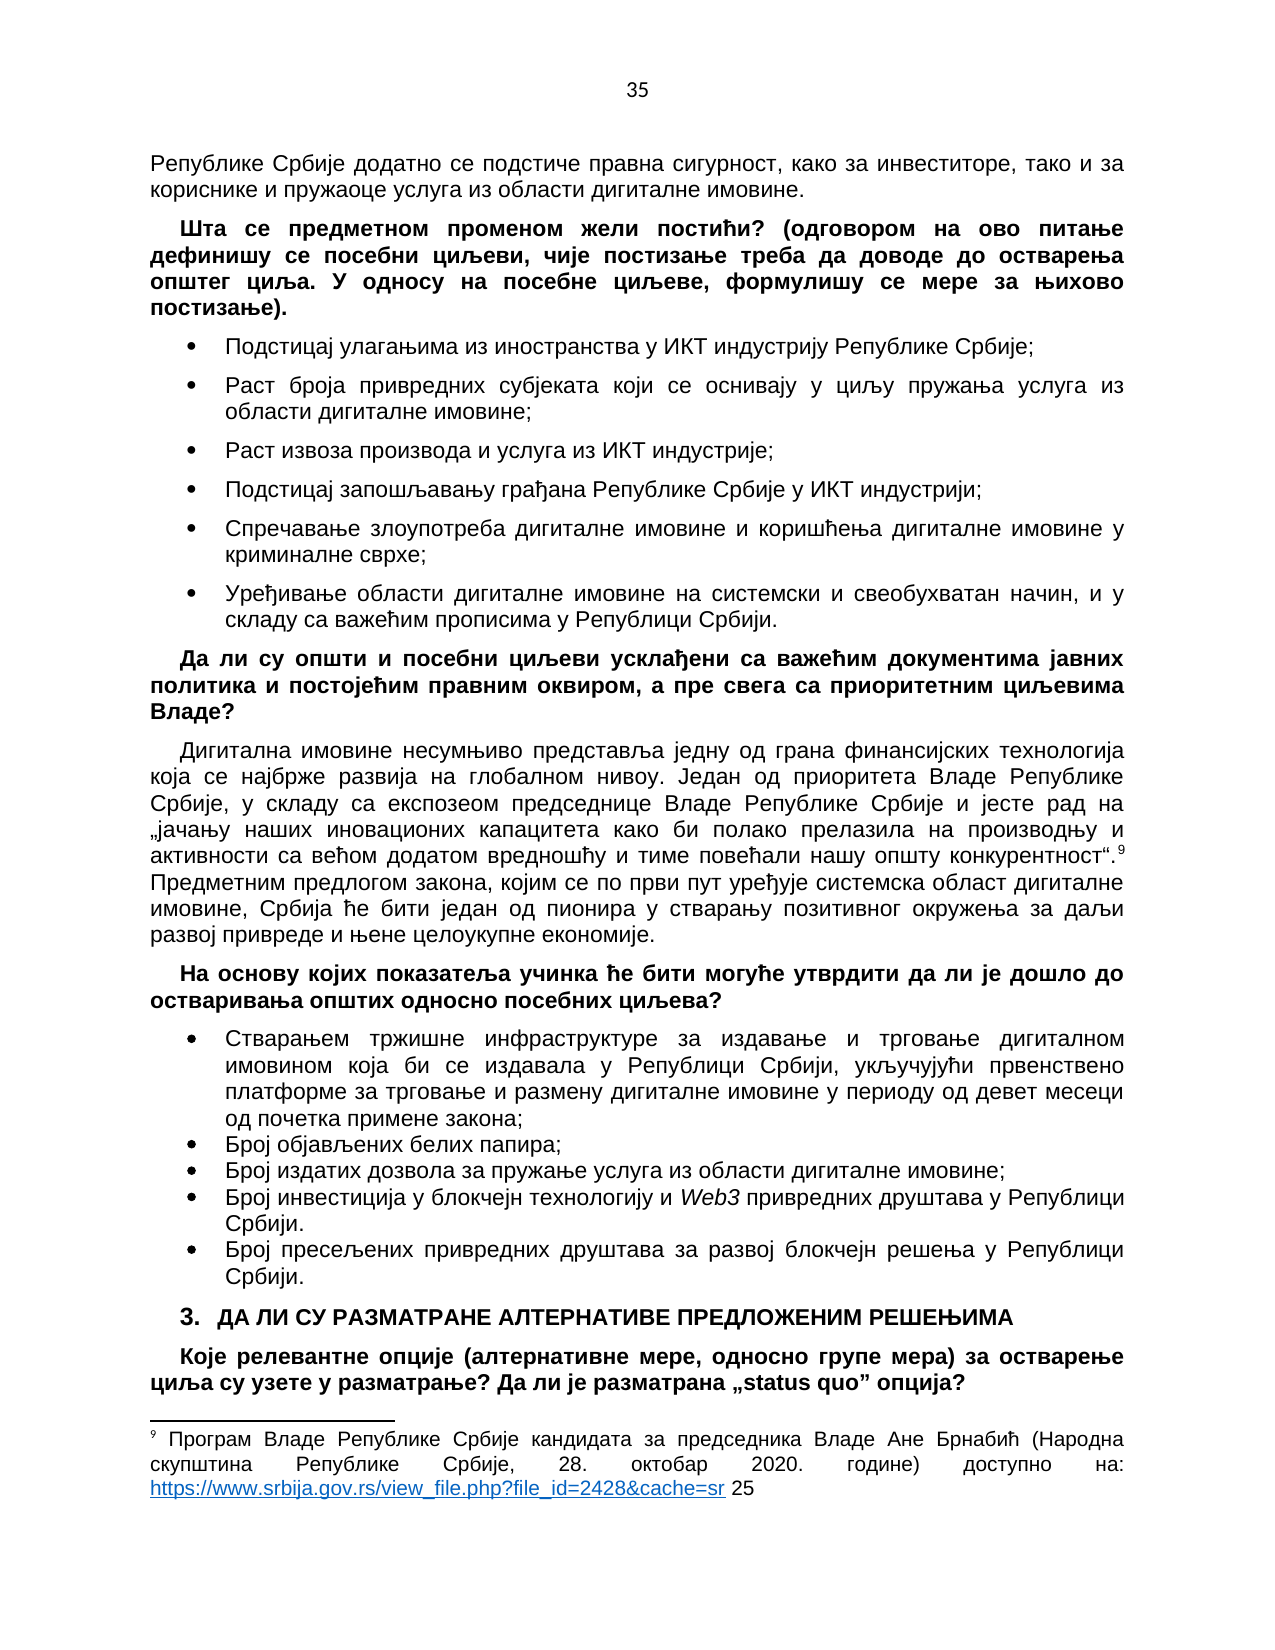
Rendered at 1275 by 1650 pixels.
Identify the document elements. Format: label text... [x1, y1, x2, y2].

list ДА ЛИ СУ РАЗМАТРАНЕ АЛТЕРНАТИВЕ ПРЕДЛОЖЕНИМ РЕШЕЊИМА [179, 1301, 1125, 1330]
list Број издатих дозвола за пружање услуга из области дигиталне имовине; [187, 1157, 1125, 1183]
list Раст извоза производа и услуга из ИКТ индустрије; [187, 437, 1125, 463]
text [150, 150, 1125, 203]
text Које релевантне опције (алтернативне мере, односно групе мера) за остварење циља су узете у разматрање? Да ли је разматрана „status quo” опција? [150, 1343, 1125, 1395]
list Број инвестиција у блокчејн технологију и Web3 привредних друштава у Републици Србији. [187, 1183, 1125, 1236]
list Стварањем тржишне инфраструктуре за издавање и трговање дигиталном имовином која би се издавала у Републици Србији, укључујући првенствено платформе за трговање и размену дигиталне имовине у периоду од девет месеци од почетка примене закона; [187, 1025, 1125, 1131]
list Спречавање злоупотреба дигиталне имовине и коришћења дигиталне имовине у криминалне сврхе; [187, 515, 1125, 568]
list Уређивање области дигиталне имовине на системски и свеобухватан начин, и у складу са важећим прописима у Републици Србији. [187, 580, 1125, 633]
text Шта се предметном променом жели постићи? (одговором на ово питање дефинишу се посебни циљеви, чије постизање треба да доводе до остварења општег циља. У односу на посебне циљеве, формулишу се мере за њихово постизање). [150, 215, 1125, 321]
list Подстицај запошљавању грађана Републике Србије у ИКТ индустрији; [187, 476, 1125, 502]
text Да ли су општи и посебни циљеви усклађени са важећим документима јавних политика и постојећим правним оквиром, а пре свега са приоритетним циљевима Владе? [150, 645, 1125, 724]
list Број објављених белих папира; [187, 1131, 1125, 1157]
text На основу којих показатеља учинка ће бити могуће утврдити да ли је дошло до остваривања општих односно посебних циљева? [150, 960, 1125, 1013]
list Подстицај улагањима из иностранства у ИКТ индустрију Републике Србије; [187, 333, 1125, 359]
list Број пресељених привредних друштава за развој блокчејн решења у Републици Србији. [187, 1236, 1125, 1289]
list Раст броја привредних субјеката који се оснивају у циљу пружања услуга из области дигиталне имовине; [187, 372, 1125, 425]
text Дигитална имовине несумњиво представља једну од грана финансијских технологија која се најбрже развија на глобалном нивоу. Један од приоритета Владе Републике Србије, у складу са експозеом председнице Владе Републике Србије и јесте рад на „јачању наших иновационих капацитета како би полако прелазила на производњу и активности са већом додатом вредношћу и тиме повећали нашу општу конкурентност“. Предметним предлогом закона, којим се по први пут уређује системска област дигиталне имовине, Србија ће бити један од пионира у стварању позитивног окружења за даљи развој привреде и њене целоукупне економије. [150, 737, 1125, 948]
